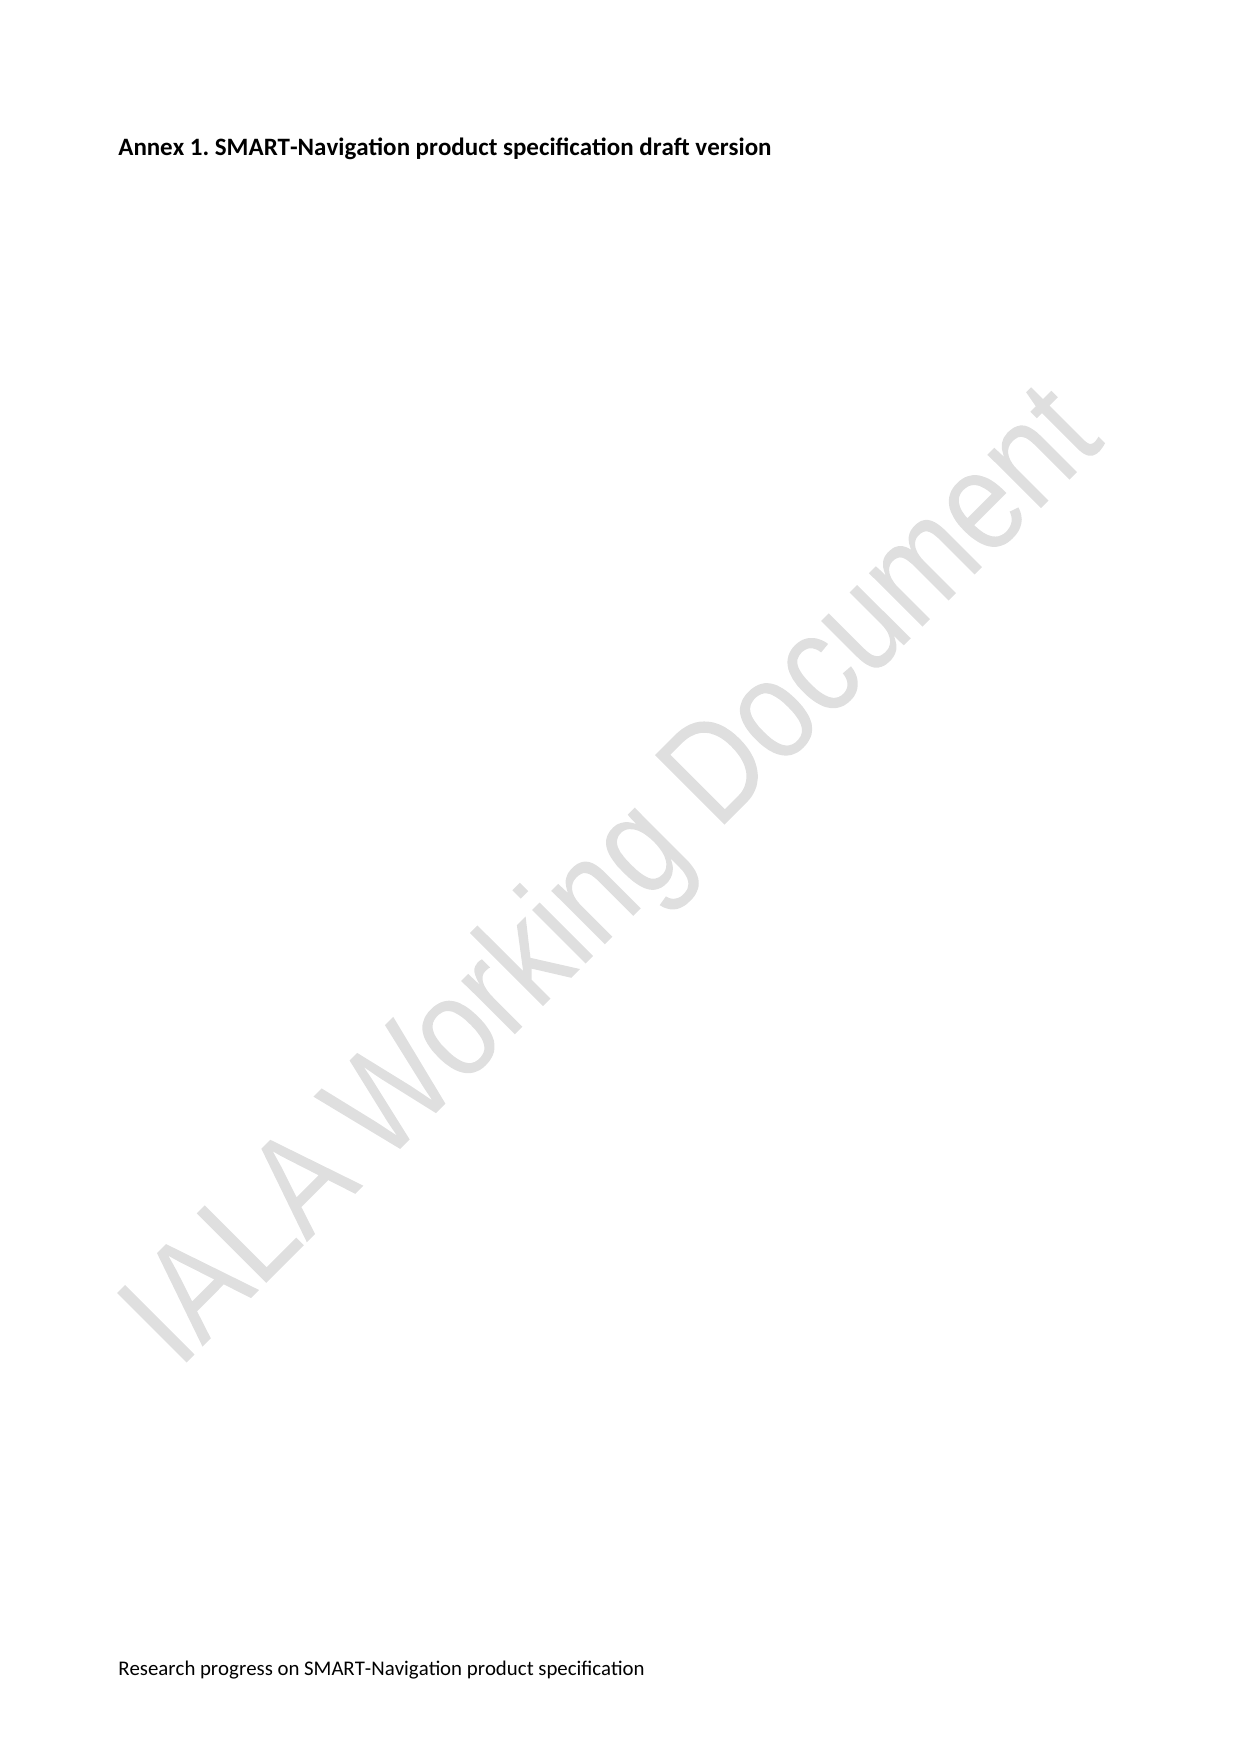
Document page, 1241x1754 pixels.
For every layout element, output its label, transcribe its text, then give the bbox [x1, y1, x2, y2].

list Annex 1. SMART-Navigation product specification draft version [118, 131, 1122, 161]
